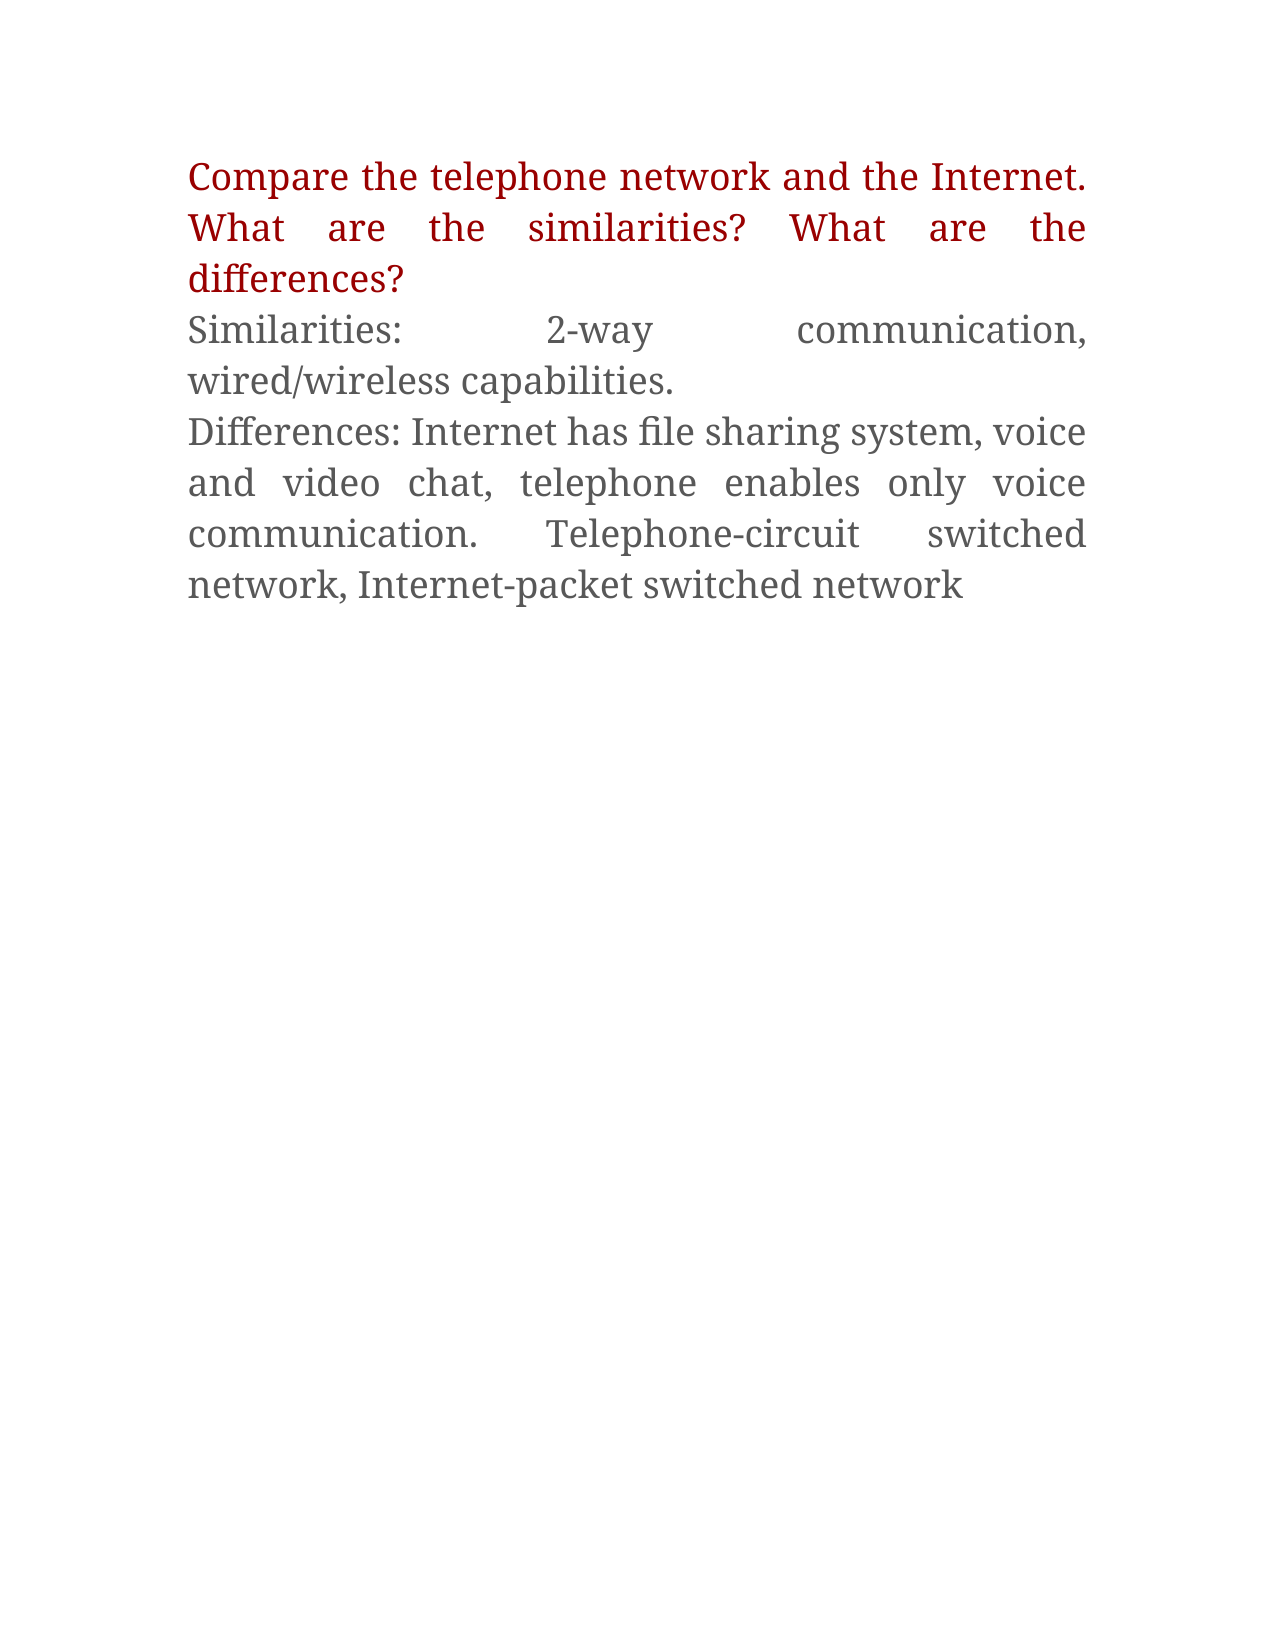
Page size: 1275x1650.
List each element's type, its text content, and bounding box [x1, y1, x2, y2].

text Differences: Internet has file sharing system, voice and video chat, telephone enables only voice communication. Telephone-circuit switched network, Internet-packet switched network [187, 405, 1087, 609]
text Compare the telephone network and the Internet. What are the similarities? What are the differences? [187, 150, 1087, 303]
text Similarities: 2-way communication, wired/wireless capabilities. [187, 303, 1087, 405]
